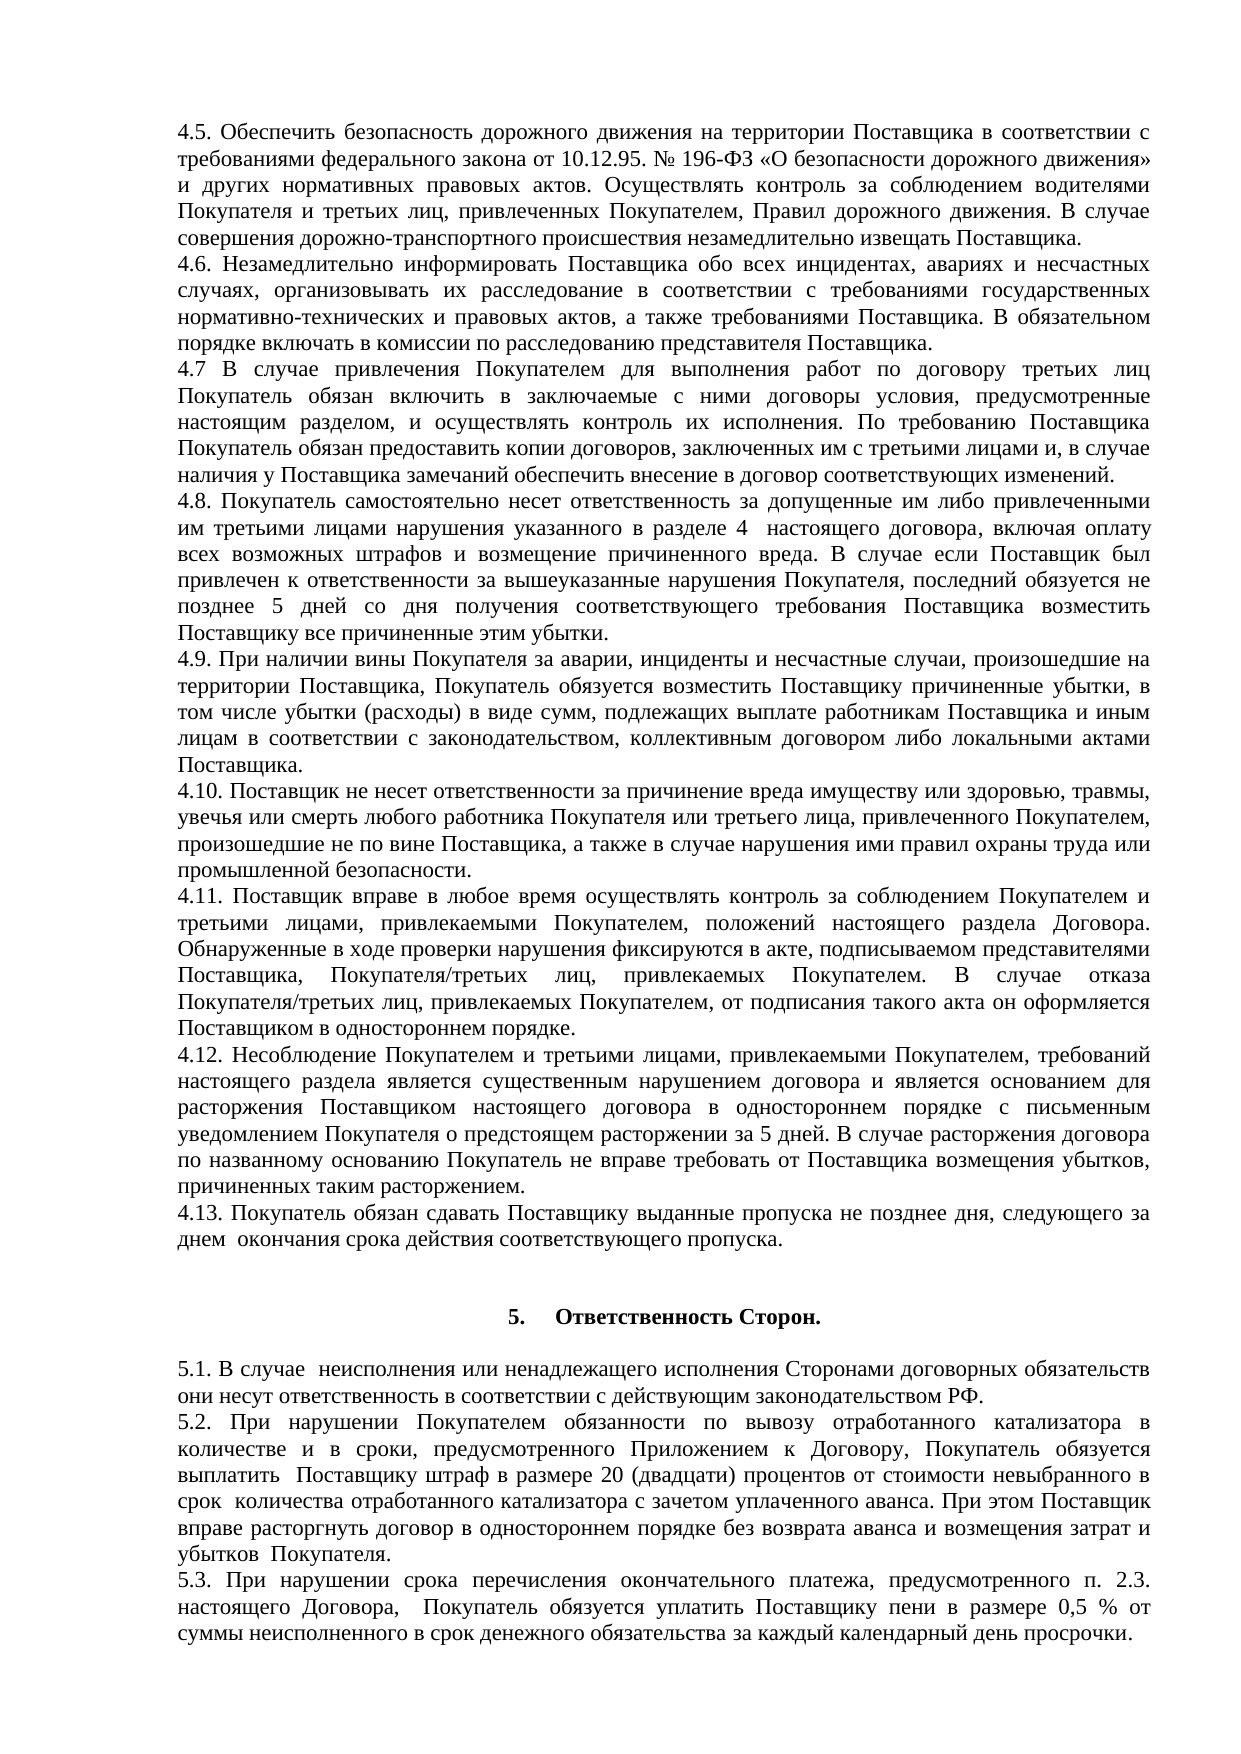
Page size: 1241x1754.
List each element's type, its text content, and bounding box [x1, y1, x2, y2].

text 4.13. Покупатель обязан сдавать Поставщику выданные пропуска не позднее дня, следующего за днем окончания срока действия соответствующего пропуска. [177, 1199, 1152, 1251]
text 4.12. Несоблюдение Покупателем и третьими лицами, привлекаемыми Покупателем, требований настоящего раздела является существенным нарушением договора и является основанием для расторжения Поставщиком настоящего договора в одностороннем порядке с письменным уведомлением Покупателя о предстоящем расторжении за 5 дней. В случае расторжения договора по названному основанию Покупатель не вправе требовать от Поставщика возмещения убытков, причиненных таким расторжением. [177, 1041, 1152, 1199]
text 4.9. При наличии вины Покупателя за аварии, инциденты и несчастные случаи, произошедшие на территории Поставщика, Покупатель обязуется возместить Поставщику причиненные убытки, в том числе убытки (расходы) в виде сумм, подлежащих выплате работникам Поставщика и иным лицам в соответствии с законодательством, коллективным договором либо локальными актами Поставщика. [177, 645, 1152, 777]
text 4.5. Обеспечить безопасность дорожного движения на территории Поставщика в соответствии с требованиями федерального закона от 10.12.95. № 196-ФЗ «О безопасности дорожного движения» и других нормативных правовых актов. Осуществлять контроль за соблюдением водителями Покупателя и третьих лиц, привлеченных Покупателем, Правил дорожного движения. В случае совершения дорожно-транспортного происшествия незамедлительно извещать Поставщика. [177, 118, 1152, 250]
text 4.11. Поставщик вправе в любое время осуществлять контроль за соблюдением Покупателем и третьими лицами, привлекаемыми Покупателем, положений настоящего раздела Договора. Обнаруженные в ходе проверки нарушения фиксируются в акте, подписываемом представителями Поставщика, Покупателя/третьих лиц, привлекаемых Покупателем. В случае отказа Покупателя/третьих лиц, привлекаемых Покупателем, от подписания такого акта он оформляется Поставщиком в одностороннем порядке. [177, 882, 1152, 1041]
text 4.7 В случае привлечения Покупателем для выполнения работ по договору третьих лиц Покупатель обязан включить в заключаемые с ними договоры условия, предусмотренные настоящим разделом, и осуществлять контроль их исполнения. По требованию Поставщика Покупатель обязан предоставить копии договоров, заключенных им с третьими лицами и, в случае наличия у Поставщика замечаний обеспечить внесение в договор соответствующих изменений. [177, 355, 1152, 487]
text 5.3. При нарушении срока перечисления окончательного платежа, предусмотренного п. 2.3. настоящего Договора, Покупатель обязуется уплатить Поставщику пени в размере 0,5 % от суммы неисполненного в срок денежного обязательства за каждый календарный день просрочки. [177, 1566, 1152, 1645]
text 5.2. При нарушении Покупателем обязанности по вывозу отработанного катализатора в количестве и в сроки, предусмотренного Приложением к Договору, Покупатель обязуется выплатить Поставщику штраф в размере 20 (двадцати) процентов от стоимости невыбранного в срок количества отработанного катализатора с зачетом уплаченного аванса. При этом Поставщик вправе расторгнуть договор в одностороннем порядке без возврата аванса и возмещения затрат и убытков Покупателя. [177, 1408, 1152, 1566]
text 4.10. Поставщик не несет ответственности за причинение вреда имуществу или здоровью, травмы, увечья или смерть любого работника Покупателя или третьего лица, привлеченного Покупателем, произошедшие не по вине Поставщика, а также в случае нарушения ими правил охраны труда или промышленной безопасности. [177, 777, 1152, 882]
text 4.6. Незамедлительно информировать Поставщика обо всех инцидентах, авариях и несчастных случаях, организовывать их расследование в соответствии с требованиями государственных нормативно-технических и правовых актов, а также требованиями Поставщика. В обязательном порядке включать в комиссии по расследованию представителя Поставщика. [177, 250, 1152, 355]
text 5.1. В случае неисполнения или ненадлежащего исполнения Сторонами договорных обязательств они несут ответственность в соответствии с действующим законодательством РФ. [177, 1356, 1152, 1408]
list Ответственность Сторон. [177, 1303, 1152, 1329]
text 4.8. Покупатель самостоятельно несет ответственность за допущенные им либо привлеченными им третьими лицами нарушения указанного в разделе 4 настоящего договора, включая оплату всех возможных штрафов и возмещение причиненного вреда. В случае если Поставщик был привлечен к ответственности за вышеуказанные нарушения Покупателя, последний обязуется не позднее 5 дней со дня получения соответствующего требования Поставщика возместить Поставщику все причиненные этим убытки. [177, 487, 1152, 645]
